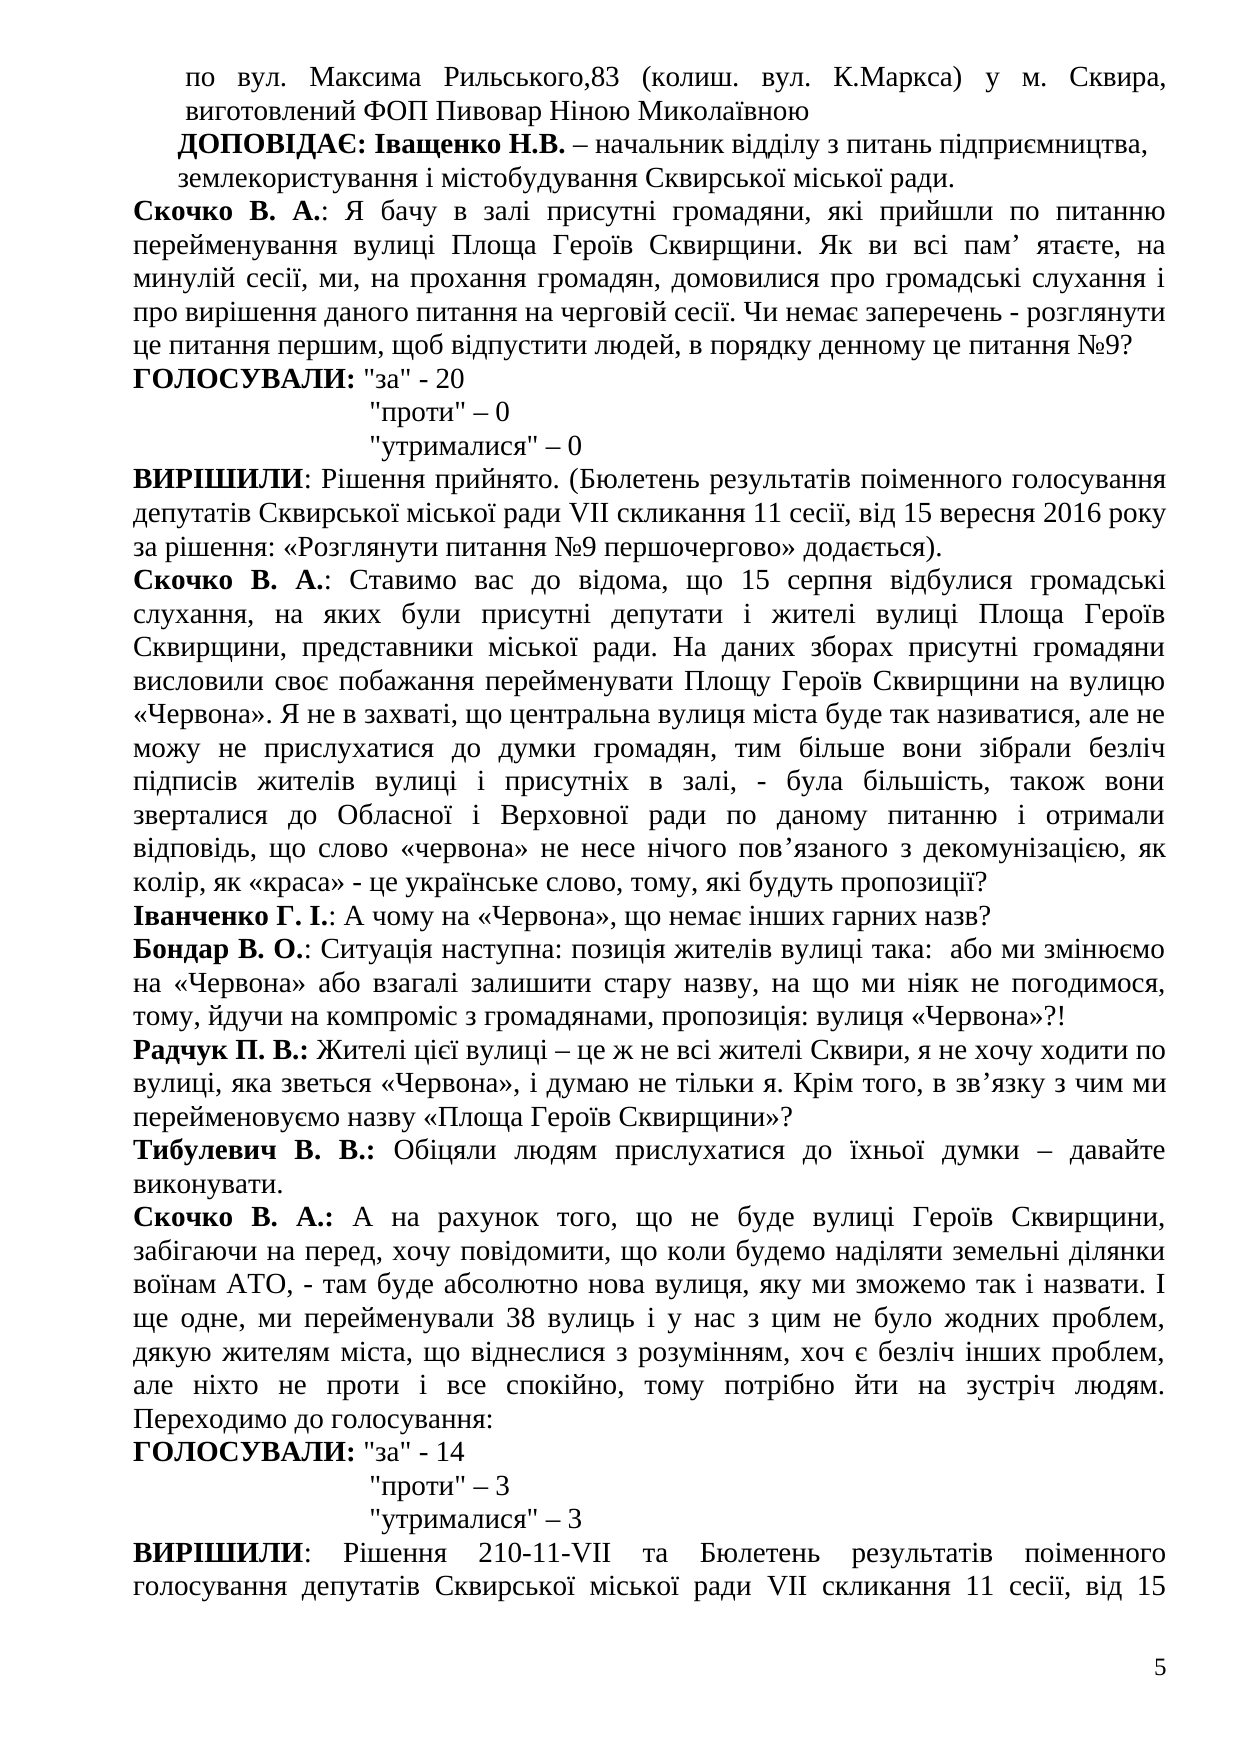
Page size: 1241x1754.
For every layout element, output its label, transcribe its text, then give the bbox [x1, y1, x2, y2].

text Скочко В. А.: Я бачу в залі присутні громадяни, які прийшли по питанню перейменування вулиці Площа Героїв Сквирщини. Як ви всі пам’ ятаєте, на минулій сесії, ми, на прохання громадян, домовилися про громадські слухання і про вирішення даного питання на черговій сесії. Чи немає заперечень - розглянути це питання першим, щоб відпустити людей, в порядку денному це питання №9? [133, 193, 1167, 361]
text ГОЛОСУВАЛИ: "за" - 20 [133, 361, 1167, 394]
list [148, 59, 1167, 126]
text ГОЛОСУВАЛИ: "за" - 14 [133, 1434, 1167, 1468]
text "утрималися" – 0 [369, 428, 1167, 462]
text Тибулевич В. В.: Обіцяли людям прислухатися до їхньої думки – давайте виконувати. [133, 1132, 1167, 1199]
text "проти" – 0 [369, 394, 1167, 428]
text "утрималися" – 3 [369, 1501, 1167, 1535]
text ДОПОВІДАЄ: Іващенко Н.В. – начальник відділу з питань підприємництва, землекористування і містобудування Сквирської міської ради. [177, 126, 1167, 193]
text "проти" – 3 [369, 1468, 1167, 1501]
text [133, 1535, 1167, 1602]
text Бондар В. О.: Ситуація наступна: позиція жителів вулиці така: або ми змінюємо на «Червона» або взагалі залишити стару назву, на що ми ніяк не погодимося, тому, йдучи на компроміс з громадянами, пропозиція: вулиця «Червона»?! [133, 931, 1167, 1032]
text Іванченко Г. І.: А чому на «Червона», що немає інших гарних назв? [133, 898, 1167, 931]
text Скочко В. А.: Ставимо вас до відома, що 15 серпня відбулися громадські слухання, на яких були присутні депутати і жителі вулиці Площа Героїв Сквирщини, представники міської ради. На даних зборах присутні громадяни висловили своє побажання перейменувати Площу Героїв Сквирщини на вулицю «Червона». Я не в захваті, що центральна вулиця міста буде так називатися, але не можу не прислухатися до думки громадян, тим більше вони зібрали безліч підписів жителів вулиці і присутніх в залі, - була більшість, також вони зверталися до Обласної і Верховної ради по даному питанню і отримали відповідь, що слово «червона» не несе нічого пов’язаного з декомунізацією, як колір, як «краса» - це українське слово, тому, які будуть пропозиції? [133, 562, 1167, 898]
text Радчук П. В.: Жителі цієї вулиці – це ж не всі жителі Сквири, я не хочу ходити по вулиці, яка зветься «Червона», і думаю не тільки я. Крім того, в зв’язку з чим ми перейменовуємо назву «Площа Героїв Сквирщини»? [133, 1032, 1167, 1132]
text ВИРІШИЛИ: Рішення прийнято. (Бюлетень результатів поіменного голосування депутатів Сквирської міської ради VII скликання 11 сесії, від 15 вересня 2016 року за рішення: «Розглянути питання №9 першочергово» додається). [133, 462, 1167, 562]
text Скочко В. А.: А на рахунок того, що не буде вулиці Героїв Сквирщини, забігаючи на перед, хочу повідомити, що коли будемо наділяти земельні ділянки воїнам АТО, - там буде абсолютно нова вулиця, яку ми зможемо так і назвати. І ще одне, ми перейменували 38 вулиць і у нас з цим не було жодних проблем, дякую жителям міста, що віднеслися з розумінням, хоч є безліч інших проблем, але ніхто не проти і все спокійно, тому потрібно йти на зустріч людям. Переходимо до голосування: [133, 1199, 1167, 1434]
